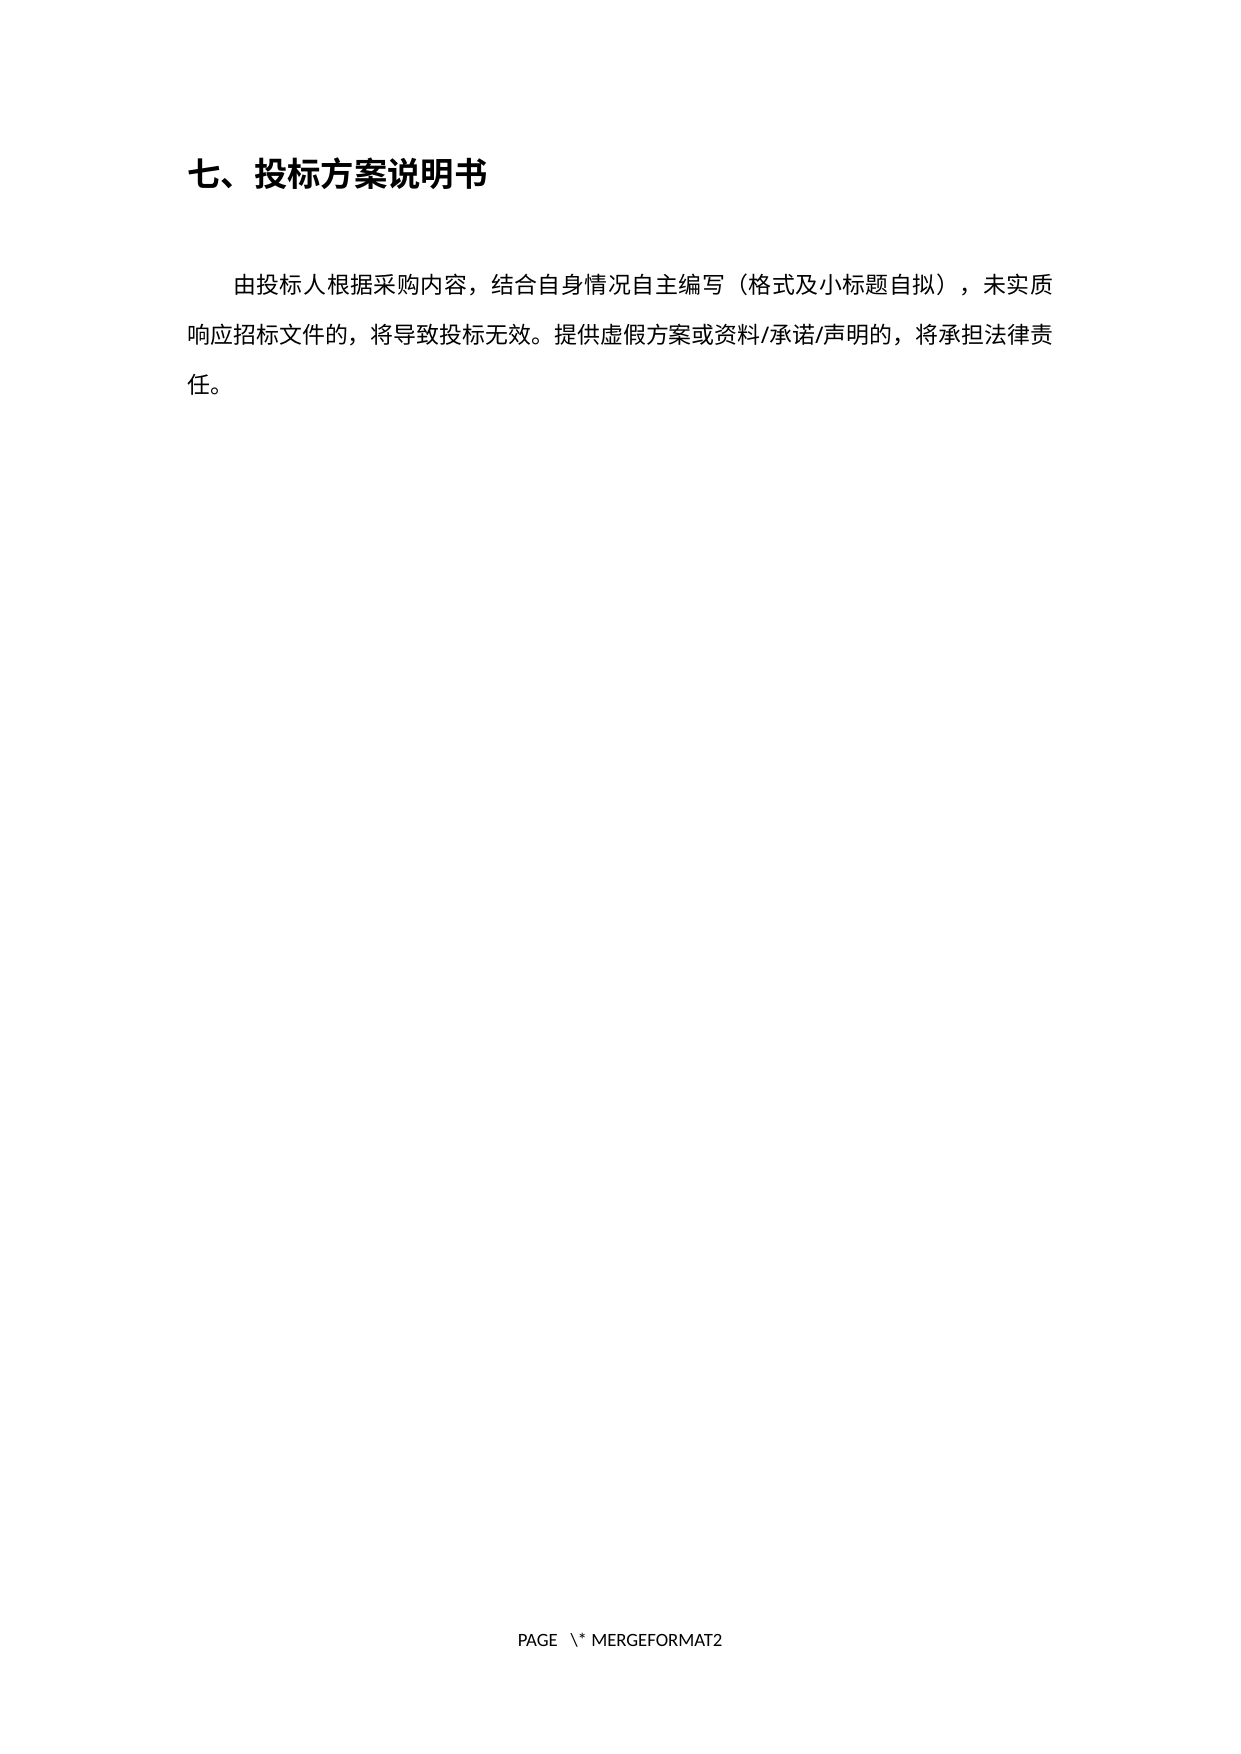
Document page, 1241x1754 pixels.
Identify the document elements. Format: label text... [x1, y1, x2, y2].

text 由投标人根据采购内容，结合自身情况自主编写（格式及小标题自拟），未实质响应招标文件的，将导致投标无效。提供虚假方案或资料/承诺/声明的，将承担法律责任。 [187, 267, 1053, 400]
text 七、投标方案说明书 [187, 148, 1053, 196]
